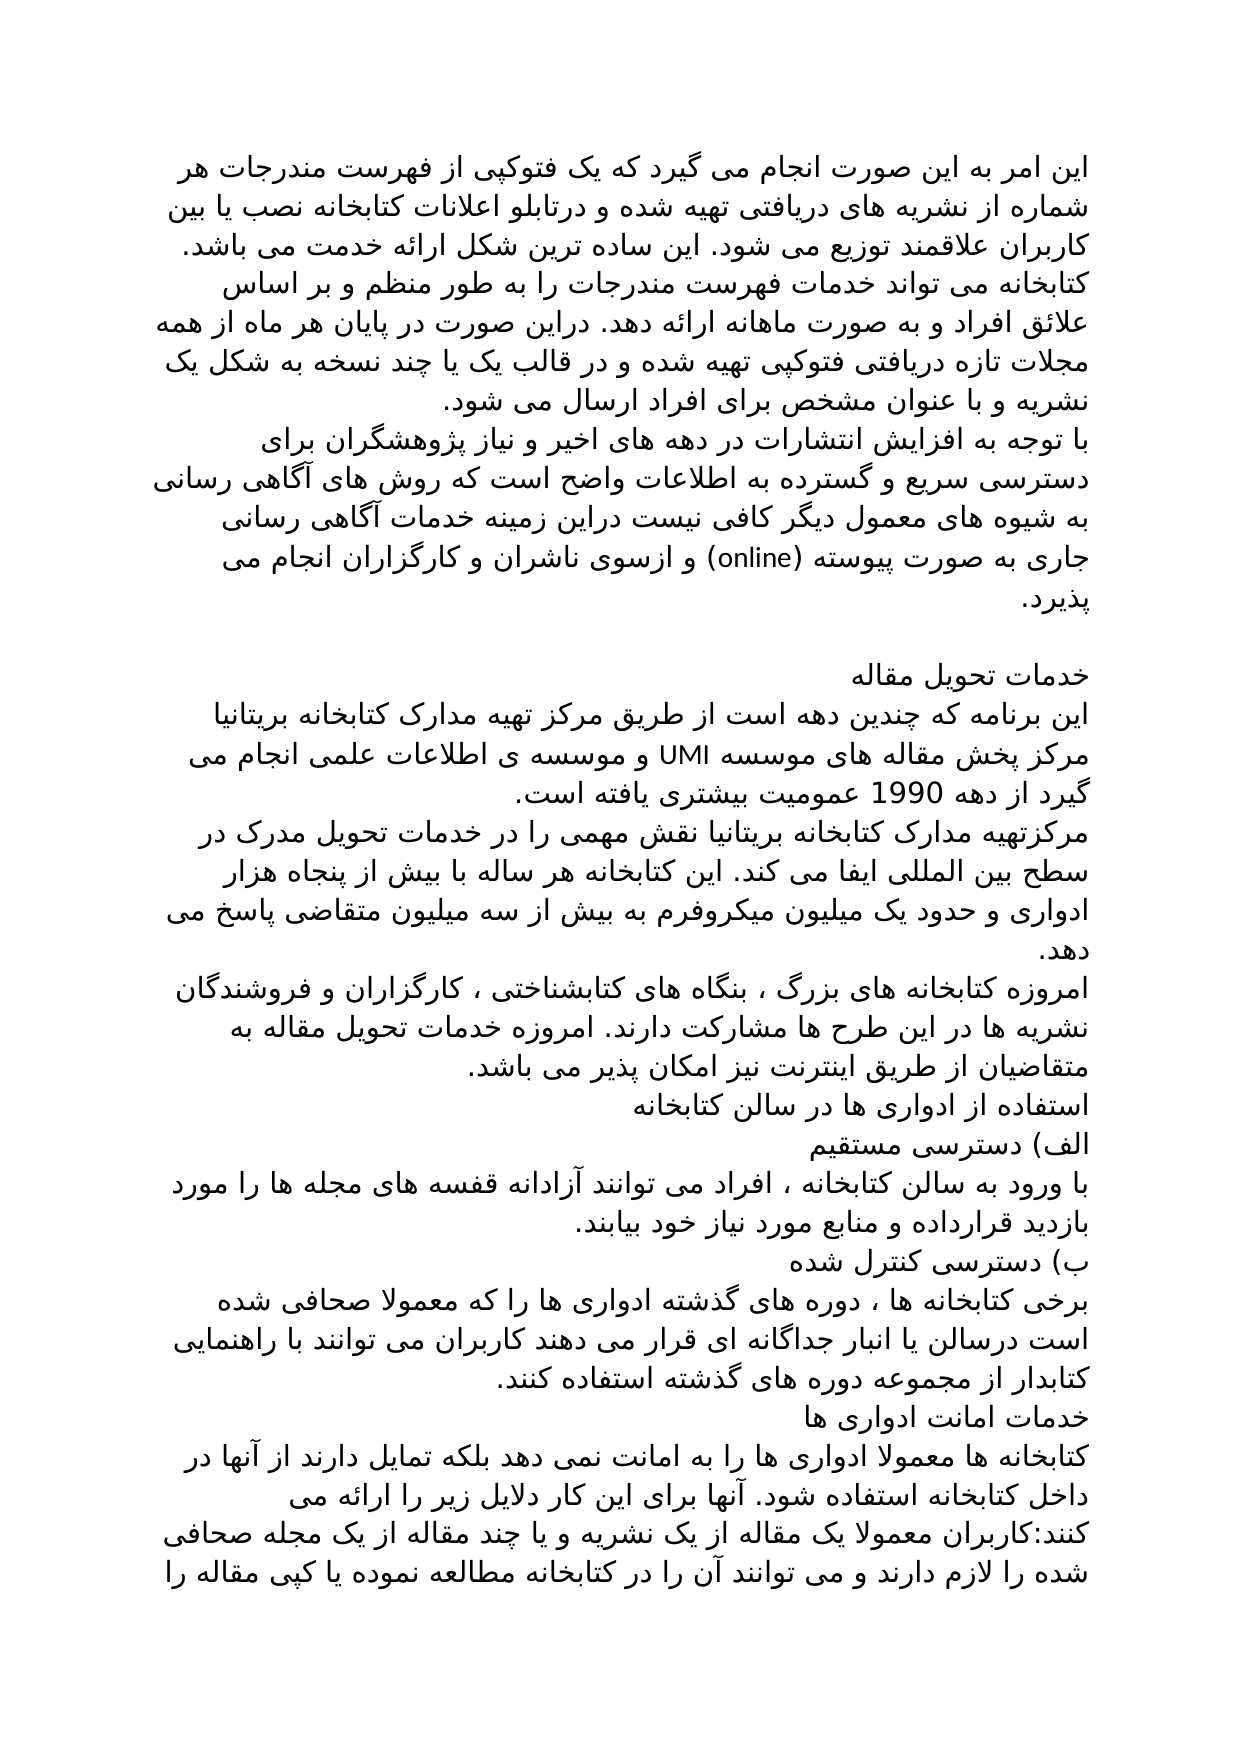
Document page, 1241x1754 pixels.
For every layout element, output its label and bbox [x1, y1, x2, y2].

text [150, 150, 1090, 1590]
